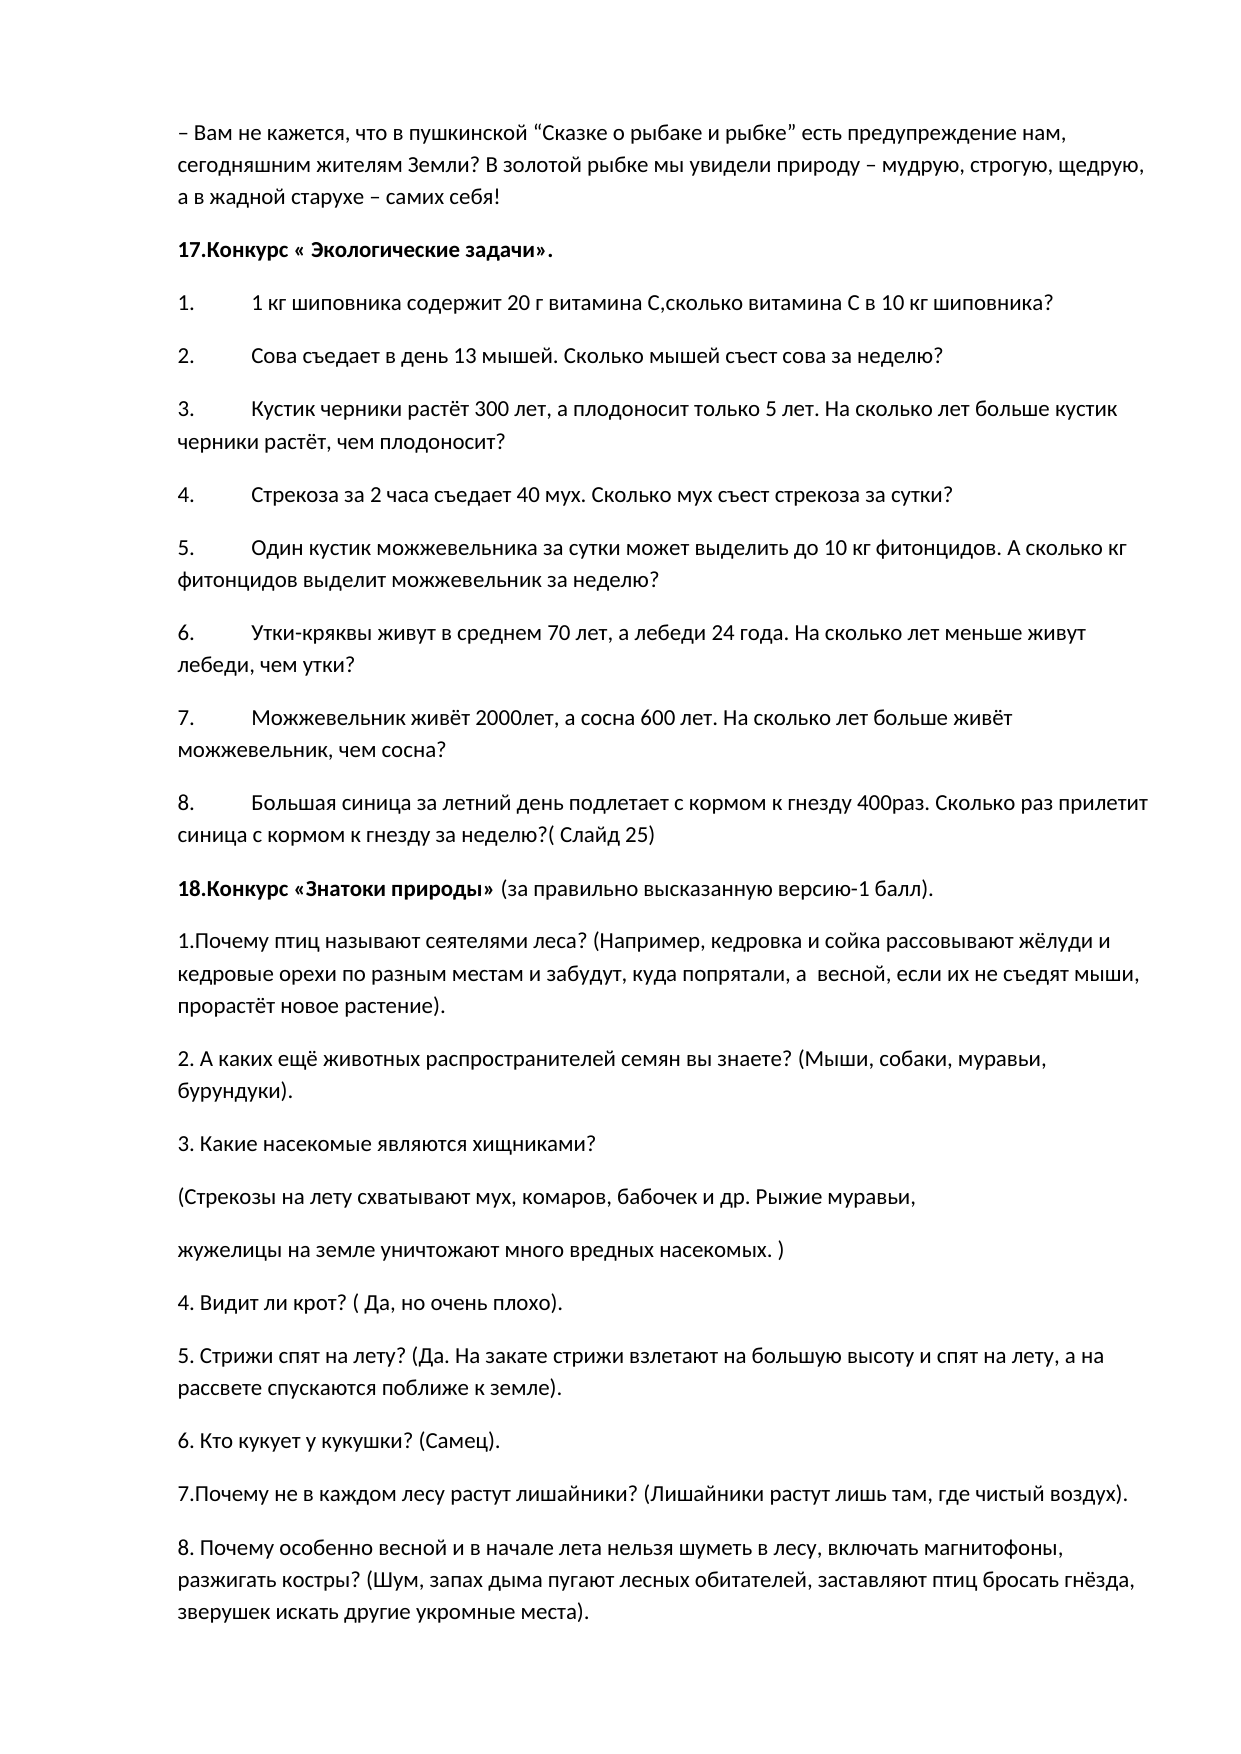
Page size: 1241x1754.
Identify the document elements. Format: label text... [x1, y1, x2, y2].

text 1.Почему птиц называют сеятелями леса? (Например, кедровка и сойка рассовывают жёлуди и кедровые орехи по разным местам и забудут, куда попрятали, а весной, если их не съедят мыши, прорастёт новое растение). [177, 927, 1152, 1019]
text 7.Почему не в каждом лесу растут лишайники? (Лишайники растут лишь там, где чистый воздух). [177, 1479, 1152, 1508]
text 6. Утки-кряквы живут в среднем 70 лет, а лебеди 24 года. На сколько лет меньше живут лебеди, чем утки? [177, 618, 1152, 678]
text 4. Стрекоза за 2 часа съедает 40 мух. Сколько мух съест стрекоза за сутки? [177, 480, 1152, 508]
text 3. Какие насекомые являются хищниками? [177, 1129, 1152, 1157]
text 8. Большая синица за летний день подлетает с кормом к гнезду 400раз. Сколько раз прилетит синица с кормом к гнезду за неделю?( Слайд 25) [177, 788, 1152, 849]
text 8. Почему особенно весной и в начале лета нельзя шуметь в лесу, включать магнитофоны, разжигать костры? (Шум, запах дыма пугают лесных обитателей, заставляют птиц бросать гнёзда, зверушек искать другие укромные места). [177, 1533, 1152, 1625]
text – Вам не кажется, что в пушкинской “Сказке о рыбаке и рыбке” есть предупреждение нам, сегодняшним жителям Земли? В золотой рыбке мы увидели природу – мудрую, строгую, щедрую, а в жадной старухе – самих себя! [177, 118, 1152, 211]
text 18.Конкурс «Знатоки природы» (за правильно высказанную версию-1 балл). [177, 874, 1152, 902]
text 6. Кто кукует у кукушки? (Самец). [177, 1427, 1152, 1454]
text 2. А каких ещё животных распространителей семян вы знаете? (Мыши, собаки, муравьи, бурундуки). [177, 1044, 1152, 1104]
text жужелицы на земле уничтожают много вредных насекомых. ) [177, 1235, 1152, 1263]
text 3. Кустик черники растёт 300 лет, а плодоносит только 5 лет. На сколько лет больше кустик черники растёт, чем плодоносит? [177, 394, 1152, 455]
text 5. Стрижи спят на лету? (Да. На закате стрижи взлетают на большую высоту и спят на лету, а на рассвете спускаются поближе к земле). [177, 1341, 1152, 1402]
text 5. Один кустик можжевельника за сутки может выделить до 10 кг фитонцидов. А сколько кг фитонцидов выделит можжевельник за неделю? [177, 533, 1152, 593]
text 4. Видит ли крот? ( Да, но очень плохо). [177, 1288, 1152, 1316]
text 1. 1 кг шиповника содержит 20 г витамина С,сколько витамина С в 10 кг шиповника? [177, 288, 1152, 317]
text 17.Конкурс « Экологические задачи». [177, 236, 1152, 263]
text 2. Сова съедает в день 13 мышей. Сколько мышей съест сова за неделю? [177, 342, 1152, 369]
text 7. Можжевельник живёт 2000лет, а сосна 600 лет. На сколько лет больше живёт можжевельник, чем сосна? [177, 703, 1152, 763]
text (Стрекозы на лету схватывают мух, комаров, бабочек и др. Рыжие муравьи, [177, 1182, 1152, 1210]
